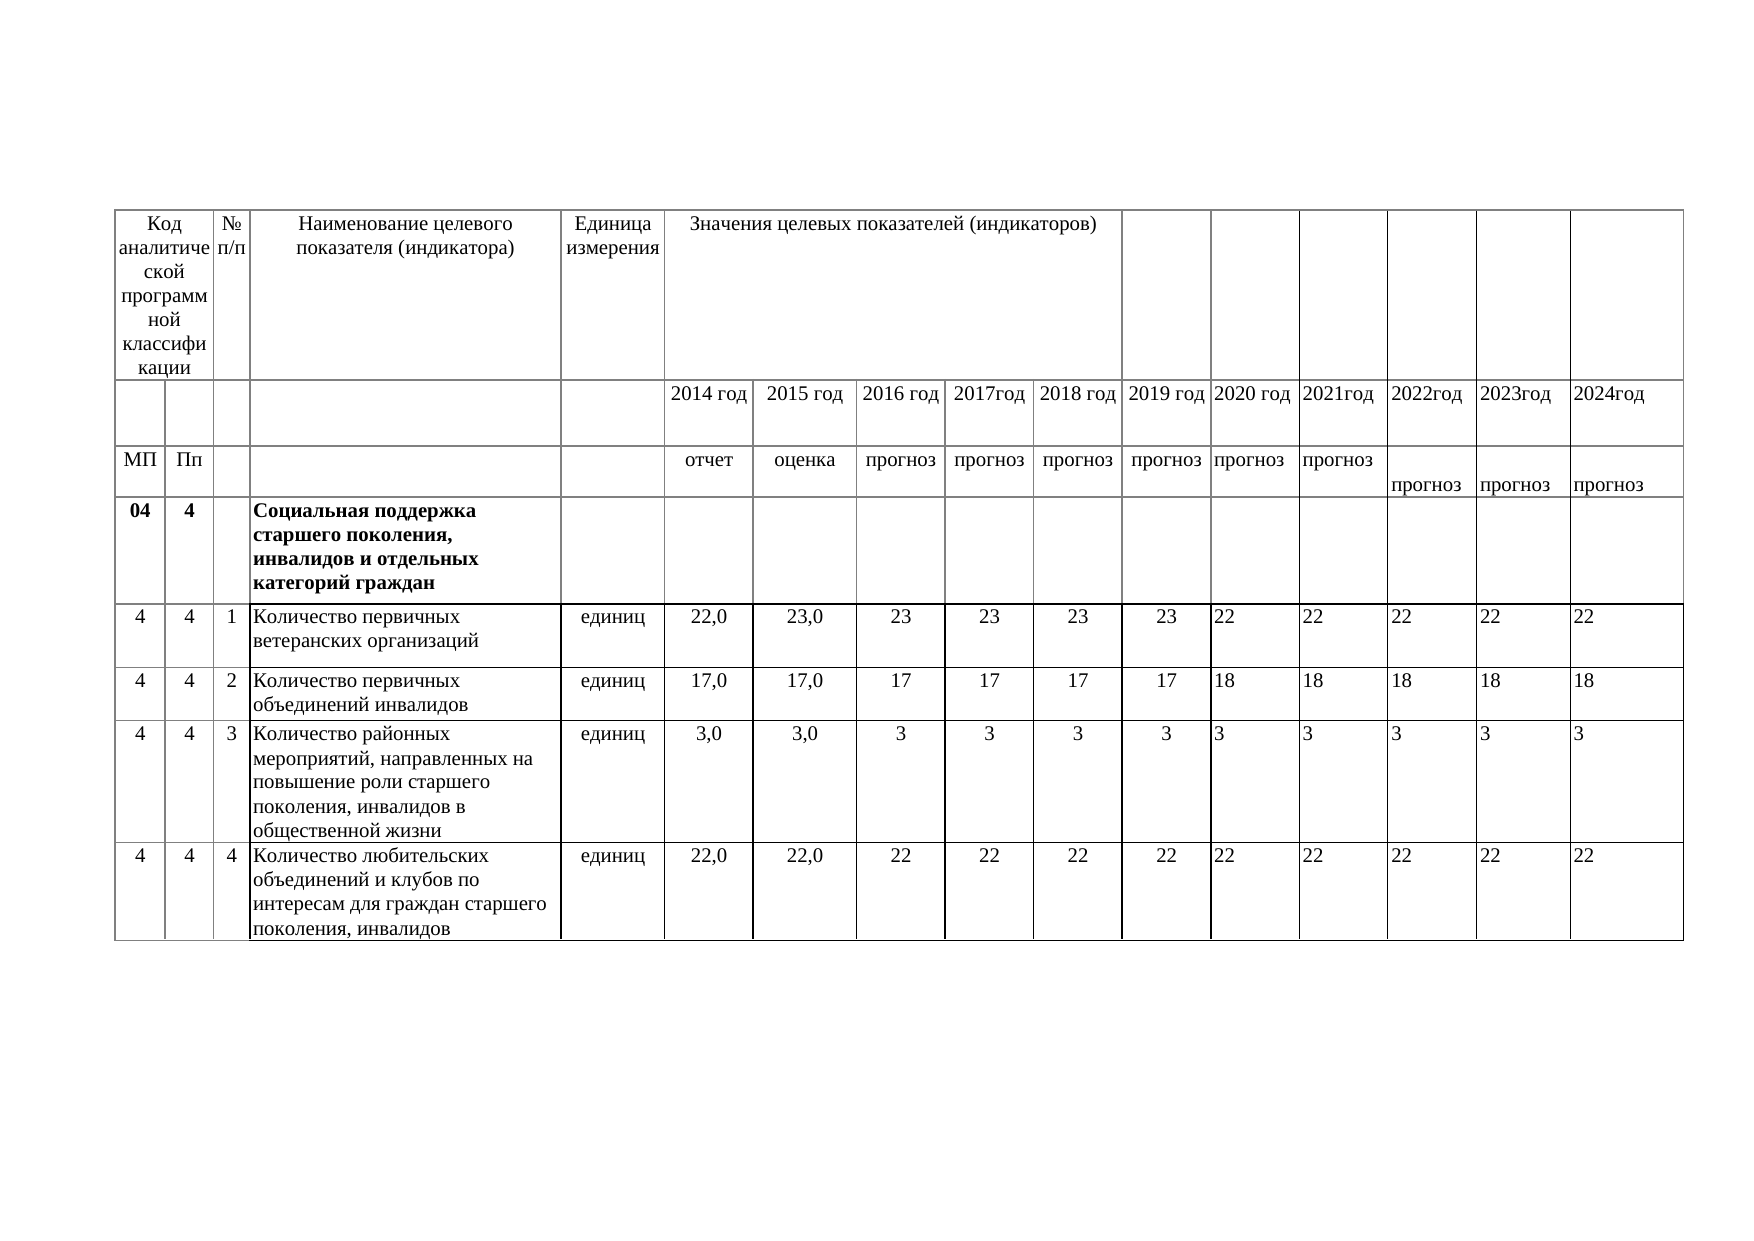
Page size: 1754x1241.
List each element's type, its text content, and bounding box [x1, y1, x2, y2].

table_cell 22 [1388, 605, 1476, 667]
table_cell 3 [1123, 721, 1210, 842]
table_cell 22 [1212, 843, 1299, 939]
table_cell 3 [1571, 721, 1683, 842]
table_cell единиц [562, 843, 664, 939]
table_cell 17 [946, 668, 1033, 720]
table_cell 3 [1388, 721, 1476, 842]
table_cell Социальная поддержка старшего поколения, инвалидов и отдельных категорий граждан [251, 498, 560, 603]
table_cell 3 [214, 721, 249, 842]
table_cell 2014 год [665, 381, 752, 445]
table_cell [1034, 498, 1121, 603]
table_cell [665, 498, 752, 603]
table_cell 18 [1388, 668, 1476, 720]
table_cell 22 [1571, 605, 1683, 667]
table_cell 2019 год [1123, 381, 1210, 445]
table_cell 17,0 [754, 668, 856, 720]
table_cell 3,0 [754, 721, 856, 842]
table_cell 23 [1034, 605, 1121, 667]
table_cell 4 [116, 668, 164, 720]
table_cell прогноз [1300, 447, 1387, 496]
table_cell 3 [946, 721, 1033, 842]
table_cell Количество любительских объединений и клубов по интересам для граждан старшего поколения, инвалидов [251, 843, 560, 939]
table_cell 4 [116, 721, 164, 842]
table_cell прогноз [1388, 447, 1476, 496]
table_cell 18 [1477, 668, 1570, 720]
table_cell 4 [214, 843, 249, 939]
table_cell Количество первичных ветеранских организаций [251, 605, 560, 667]
table_cell единиц [562, 721, 664, 842]
table_cell 22 [1571, 843, 1683, 939]
table_cell 22 [1477, 843, 1570, 939]
table_cell 22,0 [665, 843, 752, 939]
table_cell [1388, 498, 1476, 603]
table_cell прогноз [946, 447, 1033, 496]
table_cell 2016 год [857, 381, 944, 445]
table_cell 18 [1300, 668, 1387, 720]
table_cell 17,0 [665, 668, 752, 720]
table_cell [214, 498, 249, 603]
table_cell Пп [166, 447, 213, 496]
table_cell прогноз [857, 447, 944, 496]
table_header [1477, 211, 1570, 379]
table_cell [1571, 498, 1683, 603]
table_cell 2022год [1388, 381, 1476, 445]
table_cell [1212, 498, 1299, 603]
table_cell [166, 381, 213, 445]
table_cell 3 [1212, 721, 1299, 842]
table_cell 22 [946, 843, 1033, 939]
table_cell 18 [1212, 668, 1299, 720]
table_cell 22 [1212, 605, 1299, 667]
table_header Единица измерения [562, 211, 664, 379]
table_header Код аналитической программной классификации [116, 211, 213, 379]
table_cell 22 [1300, 843, 1387, 939]
table_cell 22,0 [754, 843, 856, 939]
table_cell 22 [1300, 605, 1387, 667]
table_cell [116, 381, 164, 445]
table_cell 17 [857, 668, 944, 720]
table_cell 3,0 [665, 721, 752, 842]
table_cell [946, 498, 1033, 603]
table_cell [1300, 498, 1387, 603]
table_cell 4 [116, 605, 164, 667]
table_cell 23 [1123, 605, 1210, 667]
table_cell 2 [214, 668, 249, 720]
table_header № п/п [214, 211, 249, 379]
table_cell 4 [166, 668, 213, 720]
table_cell [562, 498, 664, 603]
table_cell оценка [754, 447, 856, 496]
table_cell единиц [562, 605, 664, 667]
table_cell прогноз [1571, 447, 1683, 496]
table_cell 17 [1123, 668, 1210, 720]
table_cell Количество первичных объединений инвалидов [251, 668, 560, 720]
table_cell 3 [1034, 721, 1121, 842]
table_cell 2021год [1300, 381, 1387, 445]
table_header [1212, 211, 1299, 379]
table_cell [857, 498, 944, 603]
table_cell [214, 447, 249, 496]
table_cell 23,0 [754, 605, 856, 667]
table_cell 3 [1477, 721, 1570, 842]
table_cell 18 [1571, 668, 1683, 720]
table_header [1388, 211, 1476, 379]
table_cell 22 [857, 843, 944, 939]
table_header [1571, 211, 1683, 379]
table_cell прогноз [1212, 447, 1299, 496]
table_cell 04 [116, 498, 164, 603]
table_cell [754, 498, 856, 603]
table_cell [1123, 498, 1210, 603]
table_cell 22,0 [665, 605, 752, 667]
table_cell 1 [214, 605, 249, 667]
table_cell 23 [857, 605, 944, 667]
table_header [1300, 211, 1387, 379]
table_cell [251, 381, 560, 445]
table_cell 2018 год [1034, 381, 1121, 445]
table_cell 2017год [946, 381, 1033, 445]
table_cell 2015 год [754, 381, 856, 445]
table_cell 22 [1123, 843, 1210, 939]
table_cell 4 [166, 605, 213, 667]
table_cell [562, 381, 664, 445]
table_cell 2024год [1571, 381, 1683, 445]
table_cell 22 [1477, 605, 1570, 667]
table_cell 22 [1388, 843, 1476, 939]
table_cell 4 [116, 843, 164, 939]
table_cell 4 [166, 498, 213, 603]
table_header Наименование целевого показателя (индикатора) [251, 211, 560, 379]
table_cell 3 [1300, 721, 1387, 842]
table_cell [562, 447, 664, 496]
table_cell прогноз [1477, 447, 1570, 496]
table_cell единиц [562, 668, 664, 720]
table_cell [214, 381, 249, 445]
table_cell 2023год [1477, 381, 1570, 445]
table_cell 3 [857, 721, 944, 842]
table_cell Количество районных мероприятий, направленных на повышение роли старшего поколения, инвалидов в общественной жизни [251, 721, 560, 842]
table_cell 2020 год [1212, 381, 1299, 445]
table_cell 23 [946, 605, 1033, 667]
table_header Значения целевых показателей (индикаторов) [665, 211, 1121, 379]
table_cell 4 [166, 721, 213, 842]
table_cell отчет [665, 447, 752, 496]
table_cell МП [116, 447, 164, 496]
table_cell 17 [1034, 668, 1121, 720]
table_cell прогноз [1034, 447, 1121, 496]
table_cell [251, 447, 560, 496]
table_header [1123, 211, 1210, 379]
table_cell прогноз [1123, 447, 1210, 496]
table_cell 4 [166, 843, 213, 939]
table_cell 22 [1034, 843, 1121, 939]
table_cell [1477, 498, 1570, 603]
